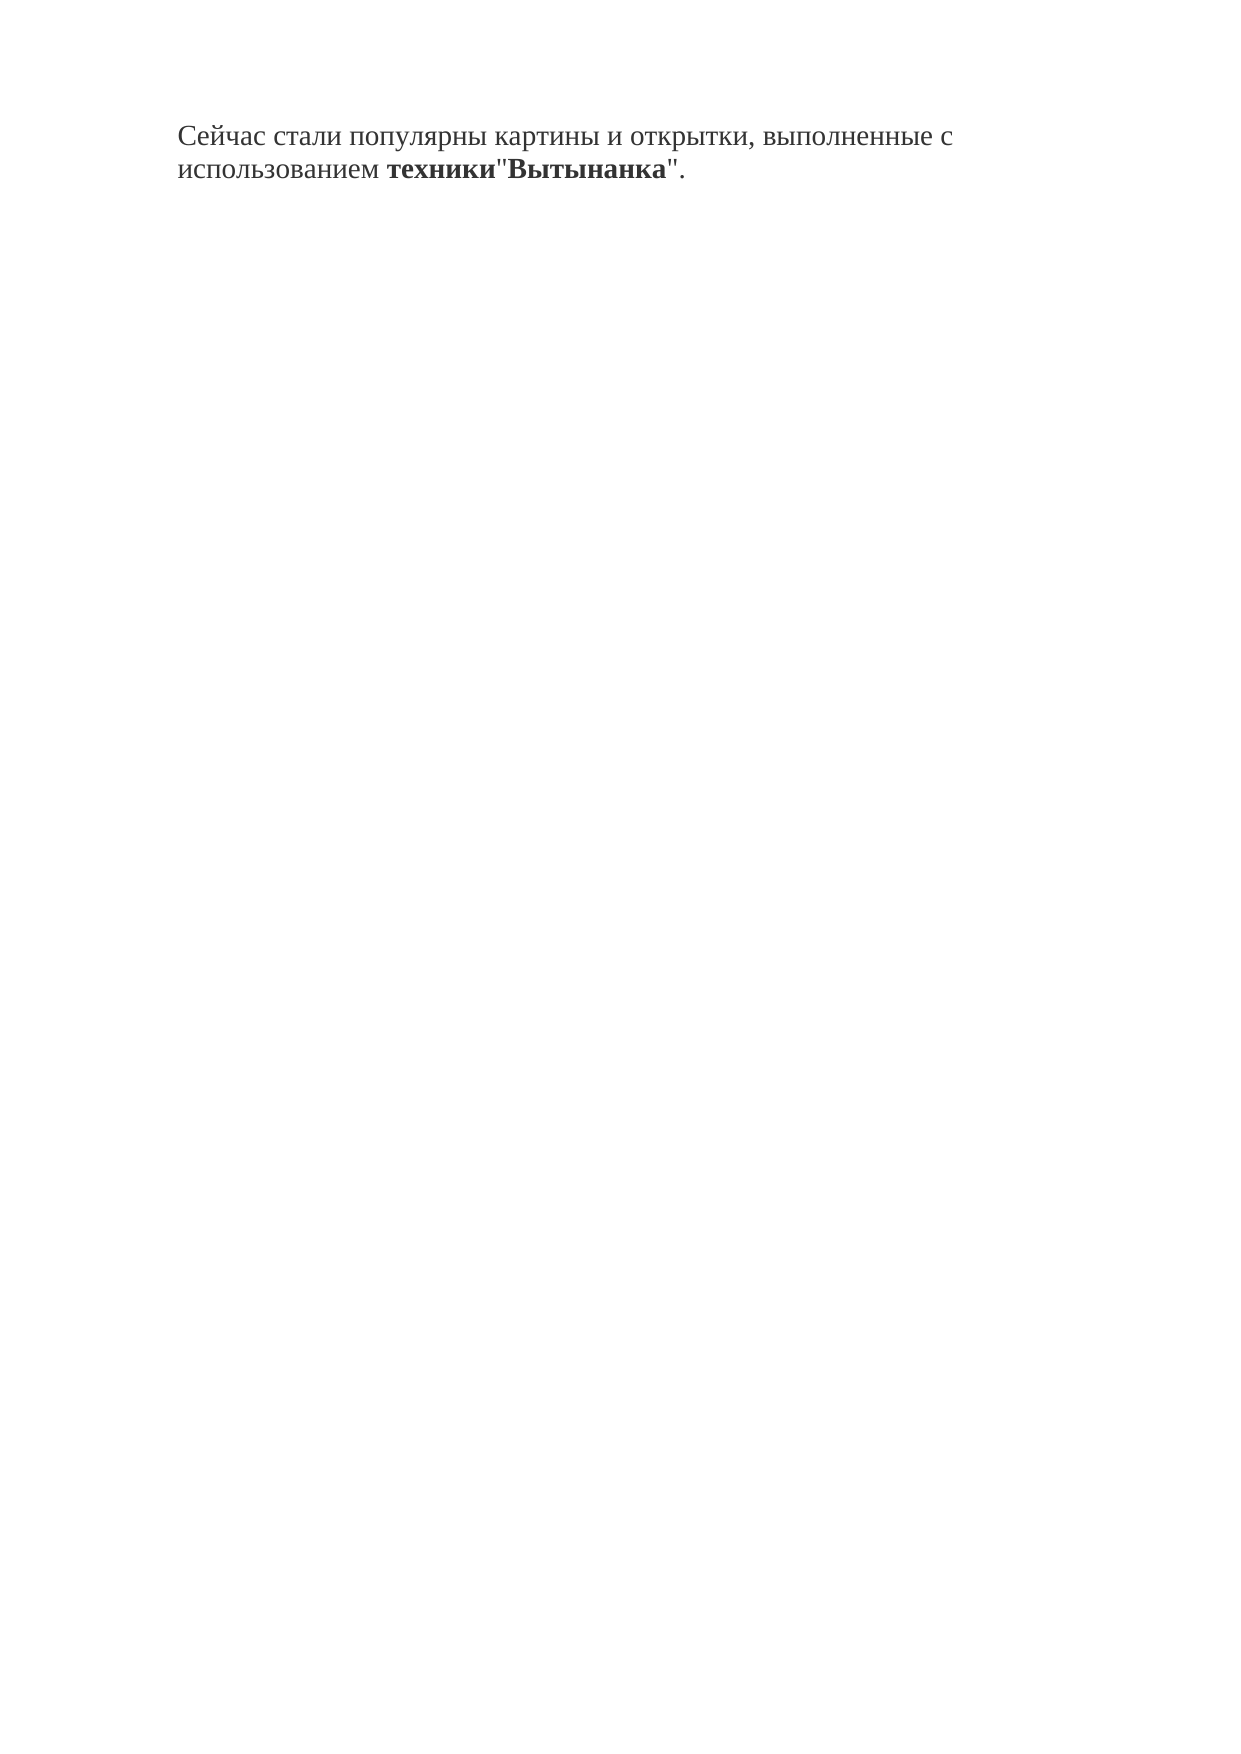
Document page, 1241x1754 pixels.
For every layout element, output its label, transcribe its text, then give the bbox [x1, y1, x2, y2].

text Сейчас стали популярны картины и открытки, выполненные с использованием техники"Вытынанка". [177, 118, 1152, 185]
